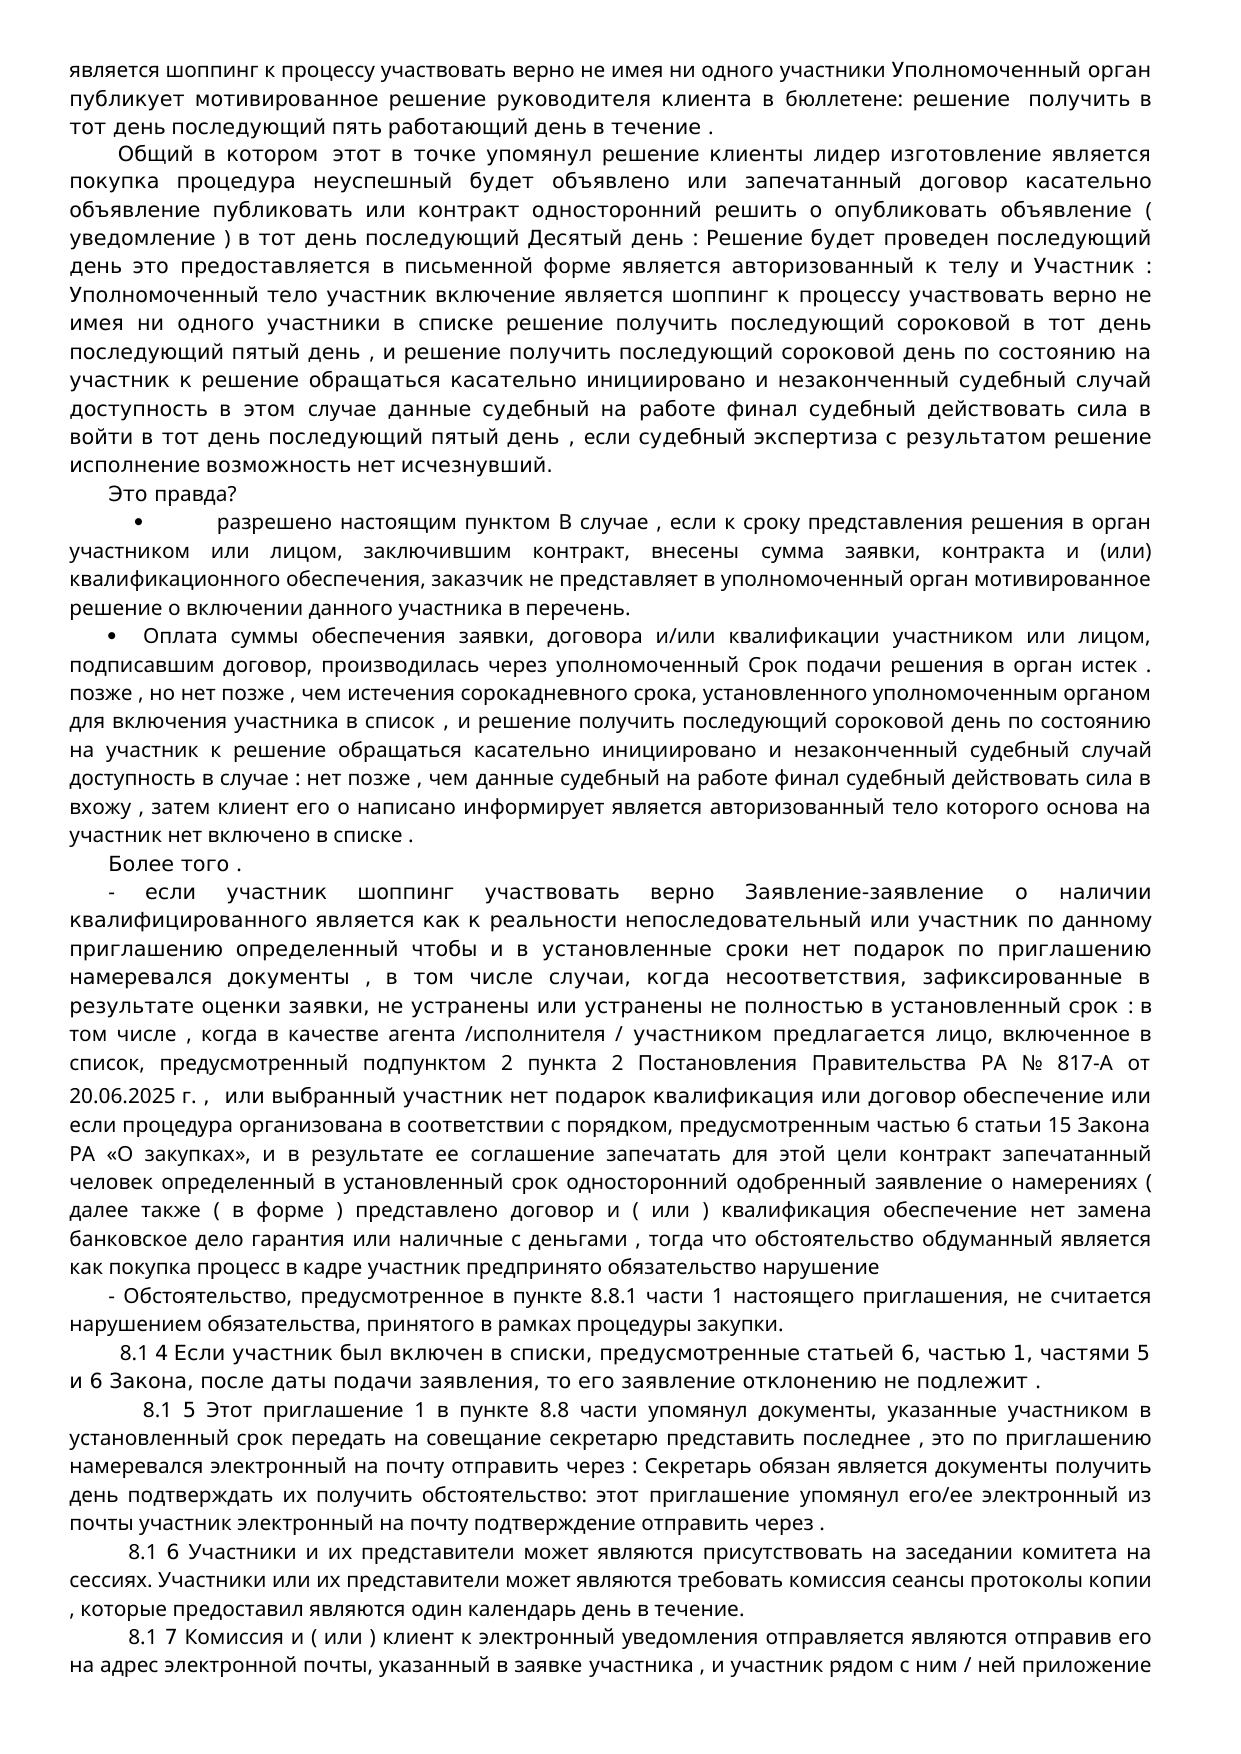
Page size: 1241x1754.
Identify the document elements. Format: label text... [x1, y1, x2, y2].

text 8.1 5 Этот приглашение 1 в пункте 8.8 части упомянул документы, указанные участником в установленный срок передать на совещание секретарю представить​ последнее , это по приглашению намеревался электронный на почту отправить через : Секретарь обязан является документы получить день подтверждать их получить обстоятельство: этот приглашение упомянул его/ее электронный из почты участник электронный на почту подтверждение отправить через . [69, 1395, 1152, 1537]
list Оплата суммы обеспечения заявки, договора и/или квалификации участником или лицом, подписавшим договор, производилась через уполномоченный Срок подачи решения в орган истек . позже , но нет позже , чем истечения сорокадневного срока, установленного уполномоченным органом для включения участника в список , и решение получить последующий сороковой день по состоянию на участник к решение обращаться касательно инициировано и незаконченный судебный случай доступность в случае : нет позже , чем данные судебный на работе финал судебный действовать сила в вхожу , затем клиент его о написано информирует является авторизованный тело которого основа на участник нет включено в списке . [69, 621, 1152, 849]
text Более того . [69, 849, 1152, 877]
text Общий в котором этот в точке упомянул решение клиенты лидер изготовление является покупка процедура неуспешный будет объявлено или запечатанный договор касательно объявление публиковать или контракт односторонний решить о опубликовать объявление ( уведомление ) в тот день последующий Десятый день : Решение будет проведен последующий день это предоставляется в письменной форме является авторизованный к телу и Участник : Уполномоченный тело участник включение является шоппинг к процессу участвовать верно не имея ни одного участники в списке решение получить последующий сороковой в тот день последующий пятый день , и решение получить последующий сороковой день по состоянию на участник к решение обращаться касательно инициировано и незаконченный судебный случай доступность в этом случае данные судебный на работе финал судебный действовать сила в войти в тот день последующий пятый день , если судебный экспертиза с результатом решение исполнение возможность нет исчезнувший. [69, 141, 1152, 479]
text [69, 1622, 1152, 1679]
text 8.1 4 Если участник был включен в списки, предусмотренные статьей 6, частью 1, частями 5 и 6 Закона, после даты подачи заявления, то его заявление отклонению не подлежит . [69, 1338, 1152, 1395]
text Это правда? [69, 479, 1152, 507]
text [69, 56, 1152, 141]
list разрешено настоящим пунктом В случае , если к сроку представления решения в орган участником или лицом, заключившим контракт, внесены сумма заявки, контракта и (или) квалификационного обеспечения, заказчик не представляет в уполномоченный орган мотивированное решение о включении данного участника в перечень. [69, 507, 1152, 621]
text 8.1 6 Участники и их представители может являются присутствовать на заседании комитета на сессиях. Участники или их представители может являются требовать комиссия сеансы протоколы копии , которые предоставил являются один календарь день в течение. [69, 1537, 1152, 1622]
text - если участник шоппинг участвовать верно Заявление-заявление о наличии квалифицированного является как к реальности непоследовательный или участник по данному приглашению определенный чтобы и в установленные сроки нет подарок по приглашению намеревался документы , в том числе случаи, когда несоответствия, зафиксированные в результате оценки заявки, не устранены или устранены не полностью в установленный срок : в том числе , когда в качестве агента /исполнителя / участником предлагается лицо, включенное в список, предусмотренный подпунктом 2 пункта 2 Постановления Правительства РА № 817-А от 20.06.2025 г. , или выбранный участник нет подарок квалификация или договор обеспечение или если процедура организована в соответствии с порядком, предусмотренным частью 6 статьи 15 Закона РА «О закупках», и в результате ее соглашение запечатать для этой цели контракт запечатанный человек определенный в установленный срок односторонний одобренный заявление о намерениях ( далее также ( в форме ) представлено договор и ( или ) квалификация обеспечение нет замена банковское дело гарантия или наличные с деньгами , тогда что обстоятельство обдуманный является как покупка процесс в кадре участник предпринято обязательство нарушение [69, 877, 1152, 1281]
text - Обстоятельство, предусмотренное в пункте 8.8.1 части 1 настоящего приглашения, не считается нарушением обязательства, принятого в рамках процедуры закупки. [69, 1281, 1152, 1338]
